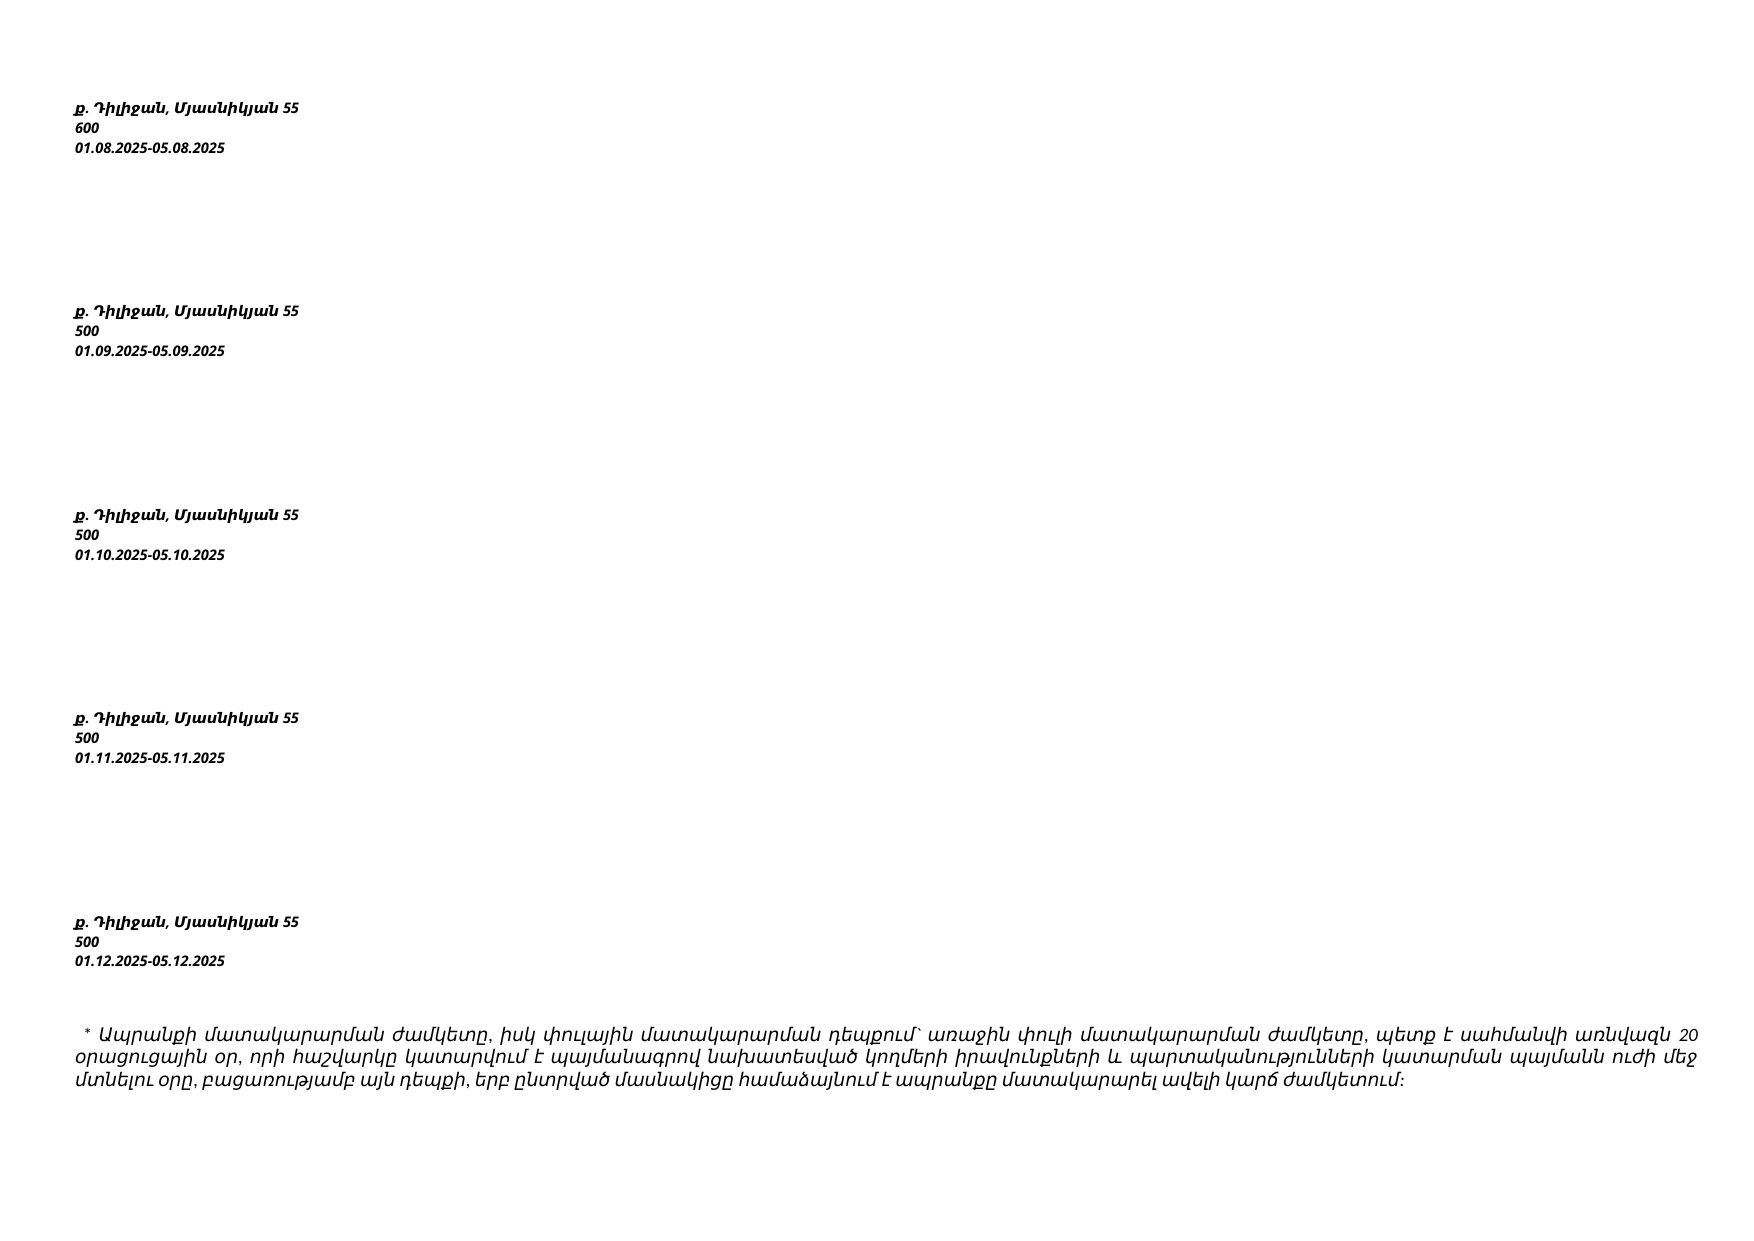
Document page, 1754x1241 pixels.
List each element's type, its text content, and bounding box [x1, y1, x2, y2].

text * Ապրանքի մատակարարման ժամկետը, իսկ փուլային մատակարարման դեպքում` առաջին փուլի մատակարարման ժամկետը, պետք է սահմանվի առնվազն 20 օրացուցային օր, որի հաշվարկը կատարվում է պայմանագրով նախատեսված կողմերի իրավունքների և պարտականությունների կատարման պայմանն ուժի մեջ մտնելու օրը, բացառությամբ այն դեպքի, երբ ընտրված մասնակիցը համաձայնում է ապրանքը մատակարարել ավելի կարճ ժամկետում: [75, 1023, 1698, 1092]
